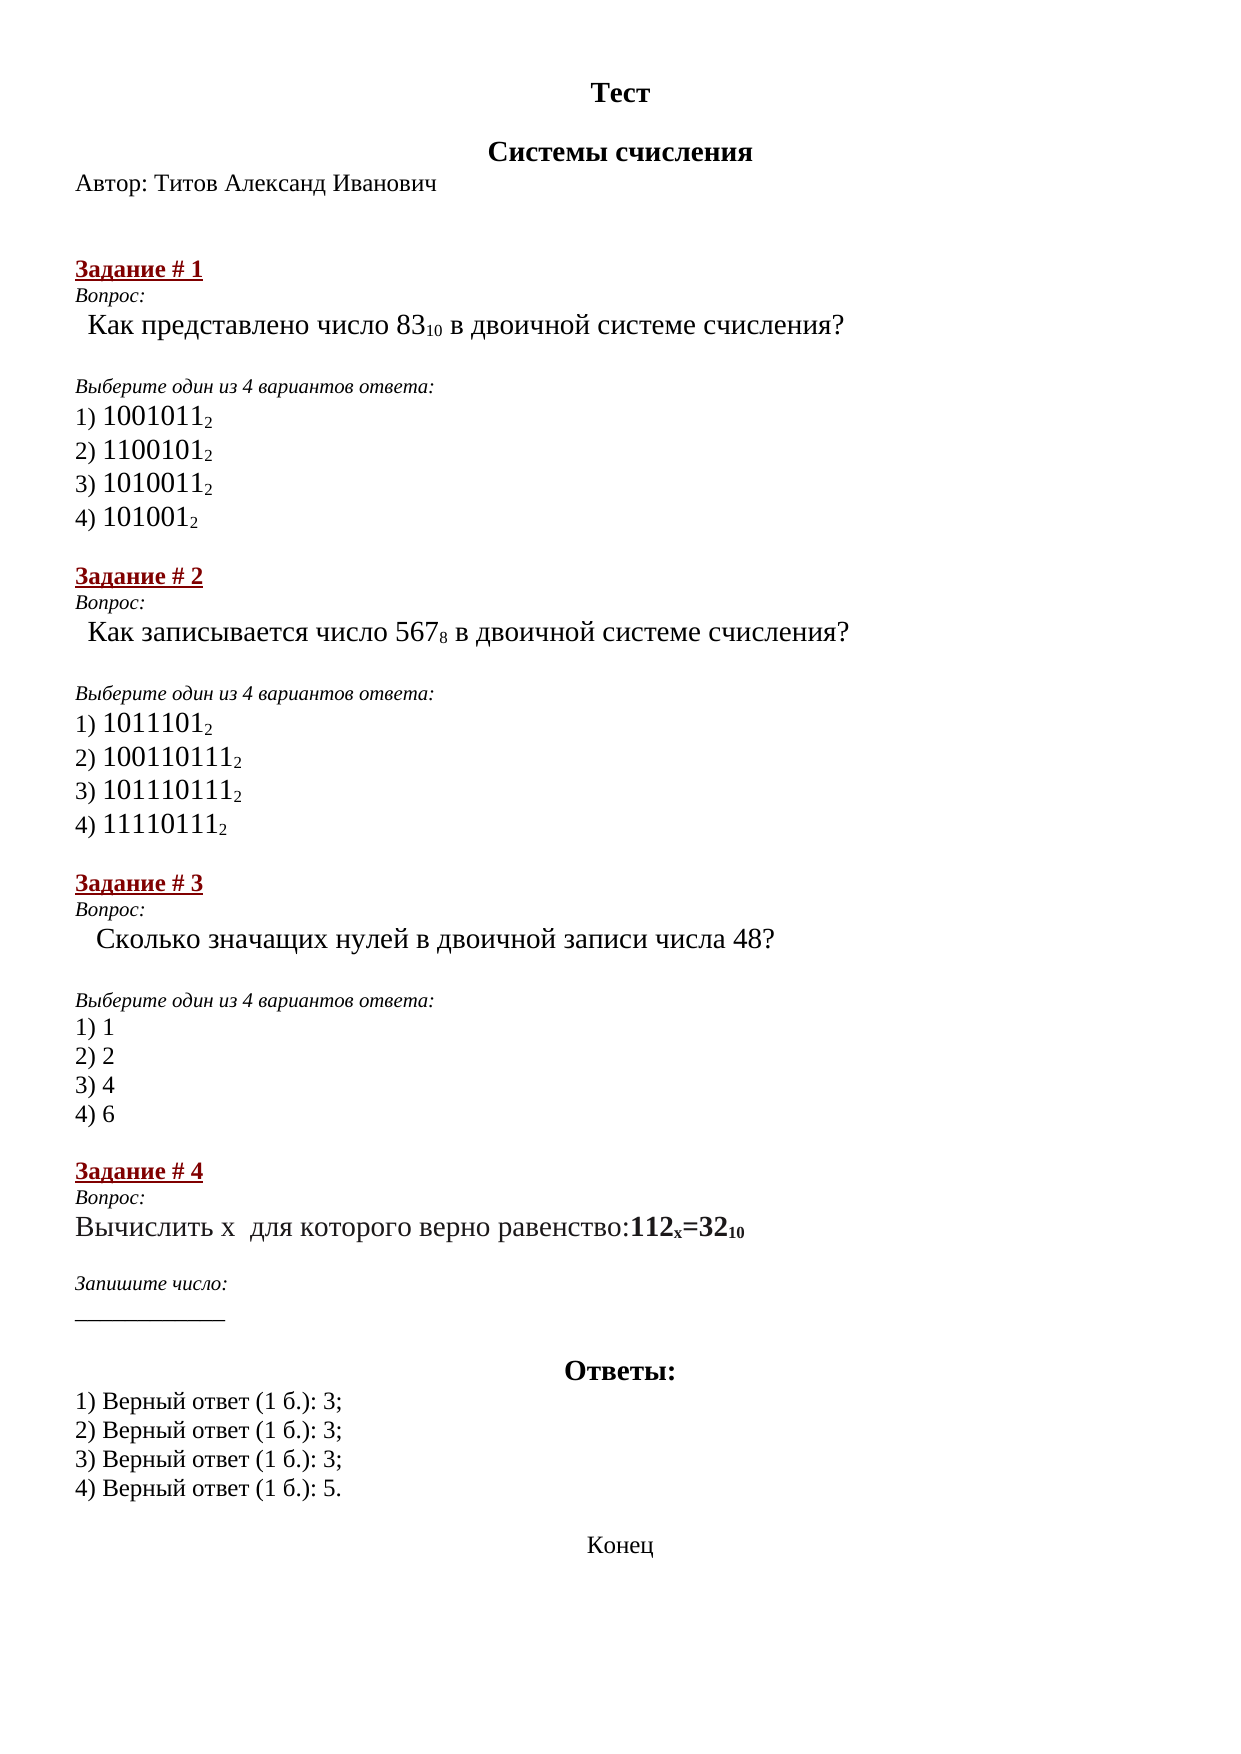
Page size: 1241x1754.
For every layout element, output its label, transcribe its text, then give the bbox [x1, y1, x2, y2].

text Выберите один из 4 вариантов ответа: [75, 374, 1165, 398]
text 3) 10100112 [75, 465, 1165, 499]
text 1) Верный ответ (1 б.): 3; [75, 1386, 1165, 1415]
text Вопрос: [75, 283, 1165, 307]
text Задание # 1 [75, 254, 1165, 283]
text 2) 11001012 [75, 432, 1165, 465]
text Сколько значащих нулей в двоичной записи числа 48? [94, 921, 1165, 955]
text Выберите один из 4 вариантов ответа: [75, 681, 1165, 705]
text Вычислить х для которого верно равенство:112х=3210 [75, 1209, 1165, 1243]
text Ответы: [75, 1353, 1165, 1386]
text 3) 4 [75, 1070, 1165, 1099]
text 3) Верный ответ (1 б.): 3; [75, 1444, 1165, 1473]
text Задание # 3 [75, 868, 1165, 897]
text Как записывается число 5678 в двоичной системе счисления? [87, 614, 1165, 648]
text 2) Верный ответ (1 б.): 3; [75, 1415, 1165, 1444]
text Как представлено число 8310 в двоичной системе счисления? [87, 307, 1165, 341]
text 2) 1001101112 [75, 739, 1165, 772]
text 4) 1010012 [75, 499, 1165, 532]
text 4) Верный ответ (1 б.): 5. [75, 1473, 1165, 1501]
text Тест [75, 75, 1165, 108]
text Выберите один из 4 вариантов ответа: [75, 988, 1165, 1012]
text 1) 1 [75, 1012, 1165, 1041]
text Системы счисления [75, 134, 1165, 168]
text 4) 111101112 [75, 806, 1165, 839]
text Задание # 2 [75, 561, 1165, 590]
text ____________ [75, 1295, 1165, 1324]
text 3) 1011101112 [75, 772, 1165, 806]
text 2) 2 [75, 1041, 1165, 1070]
text 1) 10010112 [75, 398, 1165, 432]
text Конец [75, 1530, 1165, 1559]
text Задание # 4 [75, 1156, 1165, 1185]
text Запишите число: [75, 1271, 1165, 1295]
text Автор: Титов Александ Иванович [75, 168, 1165, 197]
text Вопрос: [75, 590, 1165, 614]
text Вопрос: [75, 1185, 1165, 1209]
text 4) 6 [75, 1099, 1165, 1127]
text 1) 10111012 [75, 705, 1165, 739]
text Вопрос: [75, 897, 1165, 921]
